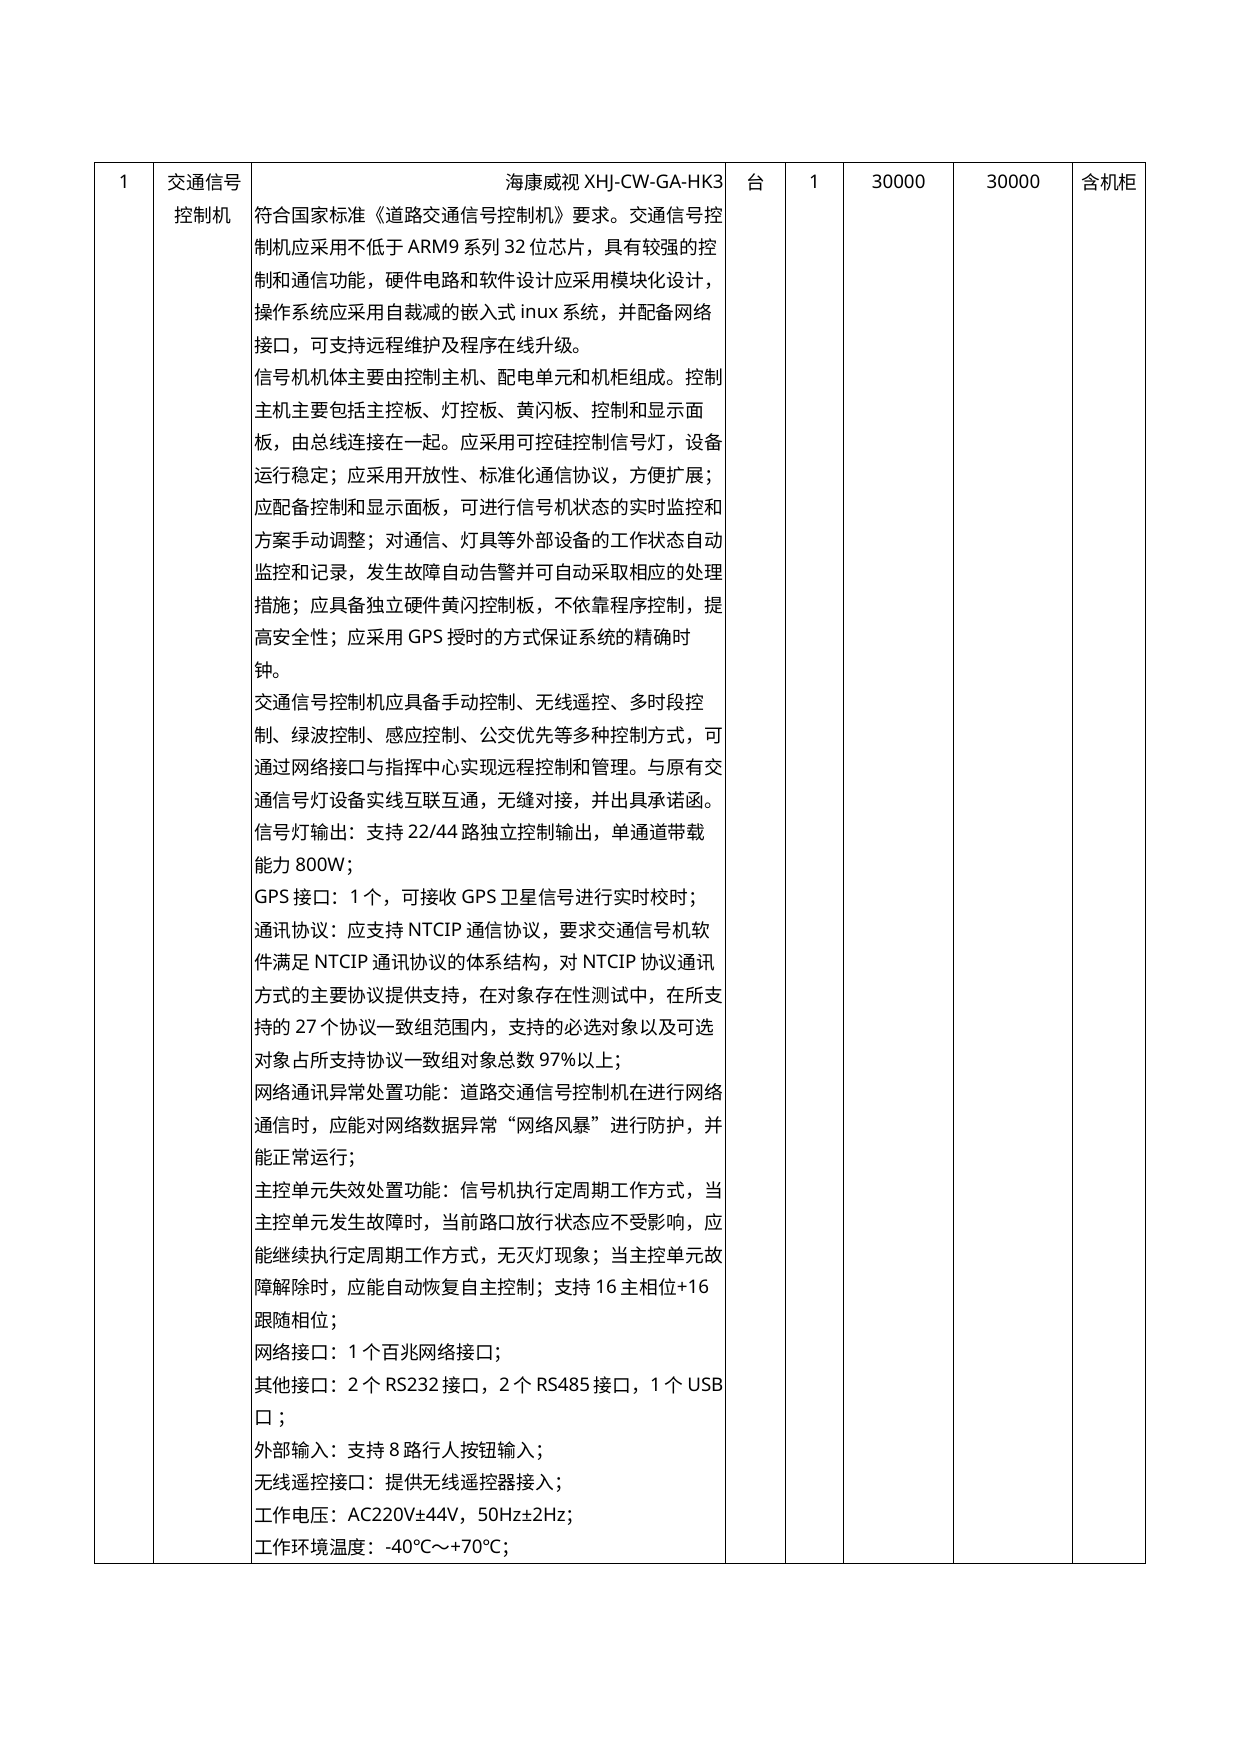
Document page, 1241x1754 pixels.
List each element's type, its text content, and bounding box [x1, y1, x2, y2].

table_cell 交通信号控制机 [154, 163, 251, 1563]
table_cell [252, 163, 725, 1563]
table_cell 台 [726, 163, 785, 1563]
table_cell 含机柜 [1073, 163, 1145, 1563]
table_cell 30000 [844, 163, 953, 1563]
table_cell 30000 [954, 163, 1072, 1563]
table_cell 1 [95, 163, 153, 1563]
table_cell 1 [786, 163, 843, 1563]
